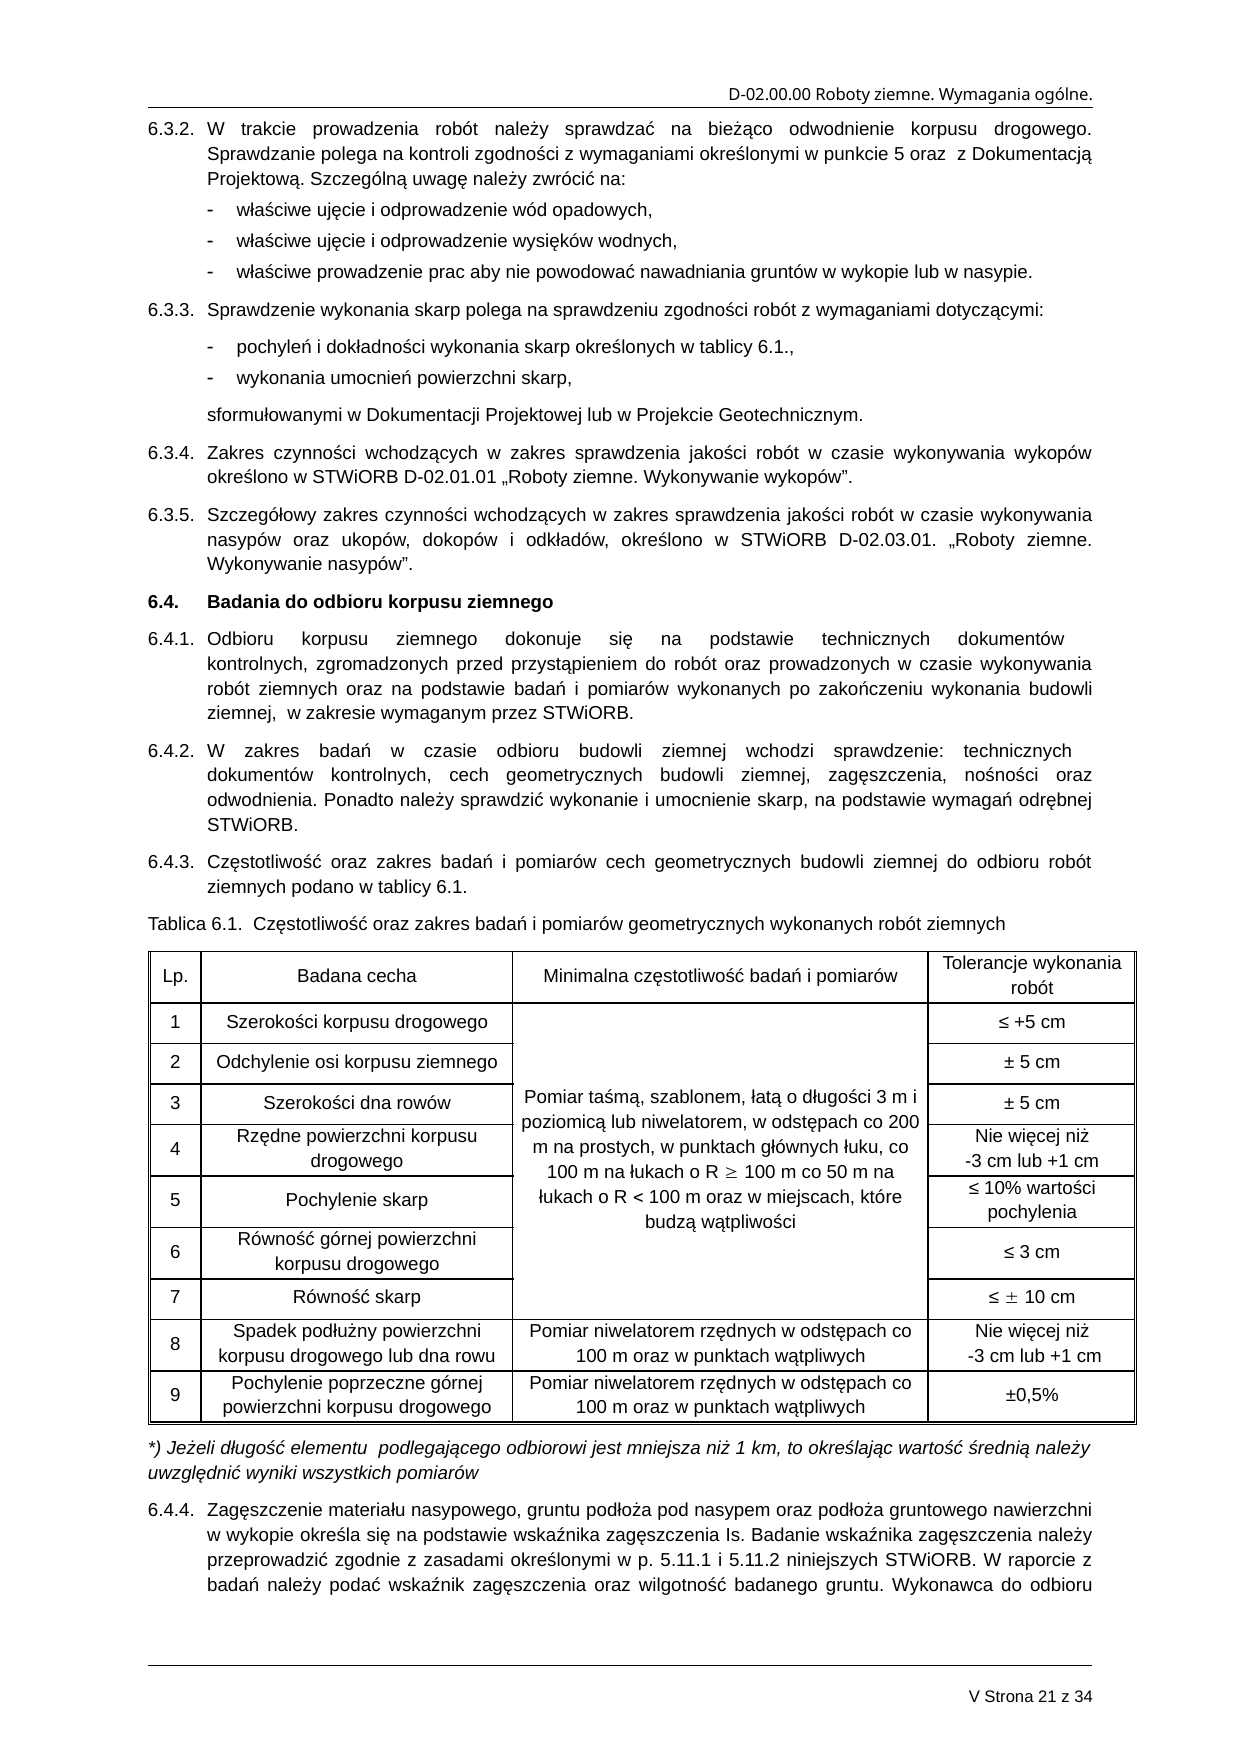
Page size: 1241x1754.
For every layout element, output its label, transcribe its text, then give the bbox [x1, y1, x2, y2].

table_cell Równość skarp [202, 1280, 512, 1318]
text Tablica 6.1. Częstotliwość oraz zakres badań i pomiarów geometrycznych wykonanych robót ziemnych [148, 913, 1092, 935]
list pochyleń i dokładności wykonania skarp określonych w tablicy 6.1., [207, 336, 1092, 357]
table_cell ≤ 10% wartości pochylenia [929, 1177, 1134, 1226]
table_cell Szerokości dna rowów [202, 1085, 512, 1123]
table_cell Pochylenie poprzeczne górnej powierzchni korpusu drogowego [202, 1372, 512, 1421]
table_cell 6 [151, 1228, 200, 1278]
table_cell ± 5 cm [929, 1085, 1134, 1123]
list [148, 1499, 1092, 1595]
table_cell Pomiar niwelatorem rzędnych w odstępach co 100 m oraz w punktach wątpliwych [513, 1320, 927, 1370]
text sformułowanymi w Dokumentacji Projektowej lub w Projekcie Geotechnicznym. [207, 404, 1092, 426]
table_cell ± 5 cm [929, 1044, 1134, 1083]
table_cell 3 [151, 1085, 200, 1123]
list Badania do odbioru korpusu ziemnego [148, 591, 1092, 612]
table_cell Szerokości korpusu drogowego [202, 1004, 512, 1042]
table_cell Odchylenie osi korpusu ziemnego [202, 1044, 512, 1083]
table_cell 5 [151, 1177, 200, 1226]
list Częstotliwość oraz zakres badań i pomiarów cech geometrycznych budowli ziemnej do odbioru robót ziemnych podano w tablicy 6.1. [148, 851, 1092, 897]
table_header Minimalna częstotliwość badań i pomiarów [513, 952, 927, 1002]
table_cell Pomiar taśmą, szablonem, łatą o długości 3 m i poziomicą lub niwelatorem, w odstępach co 200 m na prostych, w punktach głównych łuku, co 100 m na łukach o R 100 m co 50 m na łukach o R 100 m oraz w miejscach, które budzą wątpliwości [513, 1004, 927, 1318]
list Odbioru korpusu ziemnego dokonuje się na podstawie technicznych dokumentów kontrolnych, zgromadzonych przed przystąpieniem do robót oraz prowadzonych w czasie wykonywania robót ziemnych oraz na podstawie badań i pomiarów wykonanych po zakończeniu wykonania budowli ziemnej, w zakresie wymaganym przez STWiORB. [148, 628, 1092, 724]
list wykonania umocnień powierzchni skarp, [207, 367, 1092, 388]
table_cell Równość górnej powierzchni korpusu drogowego [202, 1228, 512, 1278]
list W trakcie prowadzenia robót należy sprawdzać na bieżąco odwodnienie korpusu drogowego. Sprawdzanie polega na kontroli zgodności z wymaganiami określonymi w punkcie 5 oraz z Dokumentacją Projektową. Szczególną uwagę należy zwrócić na: [148, 118, 1092, 189]
table_cell 2 [151, 1044, 200, 1083]
text *) Jeżeli długość elementu podlegającego odbiorowi jest mniejsza niż 1 km, to określając wartość średnią należy uwzględnić wyniki wszystkich pomiarów [148, 1437, 1092, 1483]
list Zakres czynności wchodzących w zakres sprawdzenia jakości robót w czasie wykonywania wykopów określono w STWiORB D-02.01.01 „Roboty ziemne. Wykonywanie wykopów”. [148, 442, 1092, 488]
list właściwe prowadzenie prac aby nie powodować nawadniania gruntów w wykopie lub w nasypie. [207, 261, 1092, 283]
table_header Lp. [151, 952, 200, 1002]
table_cell Spadek podłużny powierzchni korpusu drogowego lub dna rowu [202, 1320, 512, 1370]
table_cell 4 [151, 1125, 200, 1175]
table_header Tolerancje wykonania robót [929, 952, 1134, 1002]
list właściwe ujęcie i odprowadzenie wysięków wodnych, [207, 230, 1092, 252]
table_cell Nie więcej niż -3 cm lub +1 cm [929, 1320, 1134, 1370]
table_cell Nie więcej niż -3 cm lub +1 cm [929, 1125, 1134, 1175]
table_cell ≤ +5 cm [929, 1004, 1134, 1042]
list właściwe ujęcie i odprowadzenie wód opadowych, [207, 199, 1092, 220]
table_cell 8 [151, 1320, 200, 1370]
list Sprawdzenie wykonania skarp polega na sprawdzeniu zgodności robót z wymaganiami dotyczącymi: [148, 298, 1092, 320]
table_cell Pochylenie skarp [202, 1177, 512, 1226]
table_cell ±0,5% [929, 1372, 1134, 1421]
list W zakres badań w czasie odbioru budowli ziemnej wchodzi sprawdzenie: technicznych dokumentów kontrolnych, cech geometrycznych budowli ziemnej, zagęszczenia, nośności oraz odwodnienia. Ponadto należy sprawdzić wykonanie i umocnienie skarp, na podstawie wymagań odrębnej STWiORB. [148, 739, 1092, 835]
list Szczegółowy zakres czynności wchodzących w zakres sprawdzenia jakości robót w czasie wykonywania nasypów oraz ukopów, dokopów i odkładów, określono w STWiORB D-02.03.01. „Roboty ziemne. Wykonywanie nasypów”. [148, 504, 1092, 575]
table_cell Rzędne powierzchni korpusu drogowego [202, 1125, 512, 1175]
table_cell ≤ 10 cm [929, 1280, 1134, 1318]
table_cell 9 [151, 1372, 200, 1421]
table_cell ≤ 3 cm [929, 1228, 1134, 1278]
table_cell 1 [151, 1004, 200, 1042]
table_header Badana cecha [202, 952, 512, 1002]
table_cell Pomiar niwelatorem rzędnych w odstępach co 100 m oraz w punktach wątpliwych [513, 1372, 927, 1421]
table_cell 7 [151, 1280, 200, 1318]
